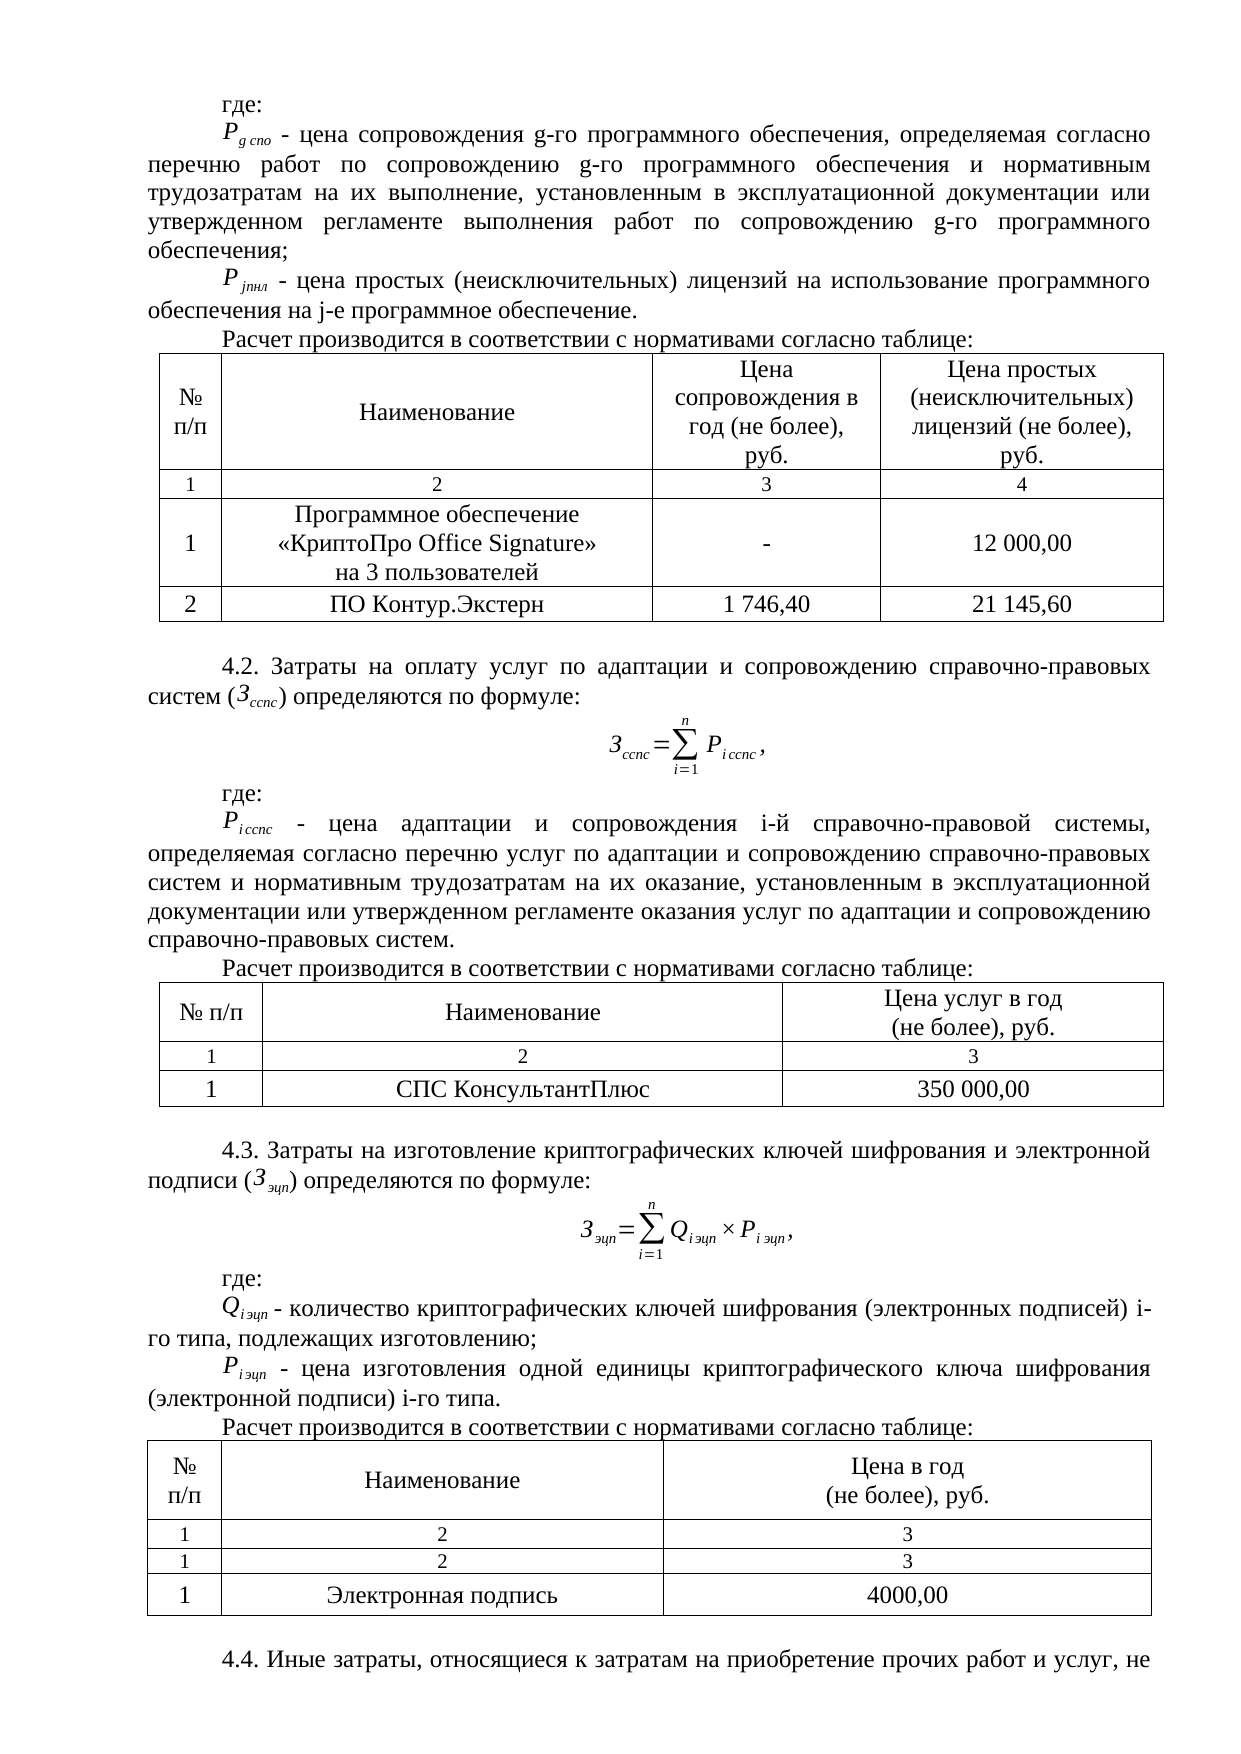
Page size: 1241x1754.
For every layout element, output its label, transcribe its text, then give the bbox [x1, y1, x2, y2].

text где: [148, 89, 1152, 117]
table_cell 1 [160, 470, 221, 498]
table_cell 4000,00 [664, 1574, 1151, 1614]
text - количество криптографических ключей шифрования (электронных подписей) i-го типа, подлежащих изготовлению; [148, 1291, 1152, 1352]
text Расчет производится в соответствии с нормативами согласно таблице: [148, 953, 1152, 982]
text - цена простых (неисключительных) лицензий на использование программного обеспечения на j-е программное обеспечение. [148, 264, 1152, 324]
table_header Наименование [222, 1441, 663, 1519]
table_header Цена простых (неисключительных) лицензий (не более), руб. [881, 354, 1163, 469]
table_header Наименование [222, 354, 652, 469]
table_cell 2 [222, 1549, 663, 1573]
text 4.2. Затраты на оплату услуг по адаптации и сопровождению справочно-правовых систем () определяются по формуле: [148, 651, 1152, 711]
text 4.3. Затраты на изготовление криптографических ключей шифрования и электронной подписи () определяются по формуле: [148, 1135, 1152, 1195]
table_cell 1 [160, 1042, 262, 1070]
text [148, 1644, 1152, 1673]
table_cell 3 [664, 1520, 1151, 1548]
table_header Наименование [263, 983, 782, 1041]
table_cell 21 145,60 [881, 587, 1163, 621]
text где: [148, 778, 1152, 807]
table_cell 4 [881, 470, 1163, 498]
table_cell 2 [263, 1042, 782, 1070]
table_cell 1 746,40 [653, 587, 880, 621]
table_cell 1 [148, 1549, 221, 1573]
table_cell 3 [653, 470, 880, 498]
table_cell 1 [160, 1071, 262, 1106]
text Расчет производится в соответствии с нормативами согласно таблице: [148, 1412, 1152, 1440]
text где: [148, 1263, 1152, 1291]
table_header № п/п [160, 983, 262, 1041]
table_cell 350 000,00 [783, 1071, 1163, 1106]
text Расчет производится в соответствии с нормативами согласно таблице: [148, 324, 1152, 353]
table_cell Электронная подпись [222, 1574, 663, 1614]
table_cell ПО Контур.Экстерн [222, 587, 652, 621]
table_header № п/п [148, 1441, 221, 1519]
table_cell 1 [148, 1574, 221, 1614]
table_header Цена услуг в год (не более), руб. [783, 983, 891, 1041]
table_cell Программное обеспечение «КриптоПро Office Signature» на 3 пользователей [222, 499, 652, 586]
table_cell 1 [148, 1520, 221, 1548]
table_header Цена сопровождения в год (не более), руб. [653, 354, 880, 469]
table_cell СПС КонсультантПлюс [263, 1071, 782, 1106]
table_header № п/п [160, 354, 221, 469]
table_cell 2 [160, 587, 221, 621]
table_cell 3 [783, 1042, 1163, 1070]
text - цена изготовления одной единицы криптографического ключа шифрования (электронной подписи) i-го типа. [148, 1352, 1152, 1412]
table_cell - [653, 499, 880, 586]
table_cell 12 000,00 [881, 499, 1163, 586]
table_header Цена в год (не более), руб. [664, 1441, 1151, 1519]
table_cell 2 [222, 470, 652, 498]
text - цена сопровождения g-го программного обеспечения, определяемая согласно перечню работ по сопровождению g-го программного обеспечения и нормативным трудозатратам на их выполнение, установленным в эксплуатационной документации или утвержденном регламенте выполнения работ по сопровождению g-го программного обеспечения; [148, 117, 1152, 264]
text - цена адаптации и сопровождения i-й справочно-правовой системы, определяемая согласно перечню услуг по адаптации и сопровождению справочно-правовых систем и нормативным трудозатратам на их оказание, установленным в эксплуатационной документации или утвержденном регламенте оказания услуг по адаптации и сопровождению справочно-правовых систем. [148, 807, 1152, 953]
table_cell 2 [222, 1520, 663, 1548]
table_cell 3 [664, 1549, 1151, 1573]
table_cell 1 [160, 499, 221, 586]
table_header Цена услуг в год (не более), руб. [1055, 983, 1163, 1041]
